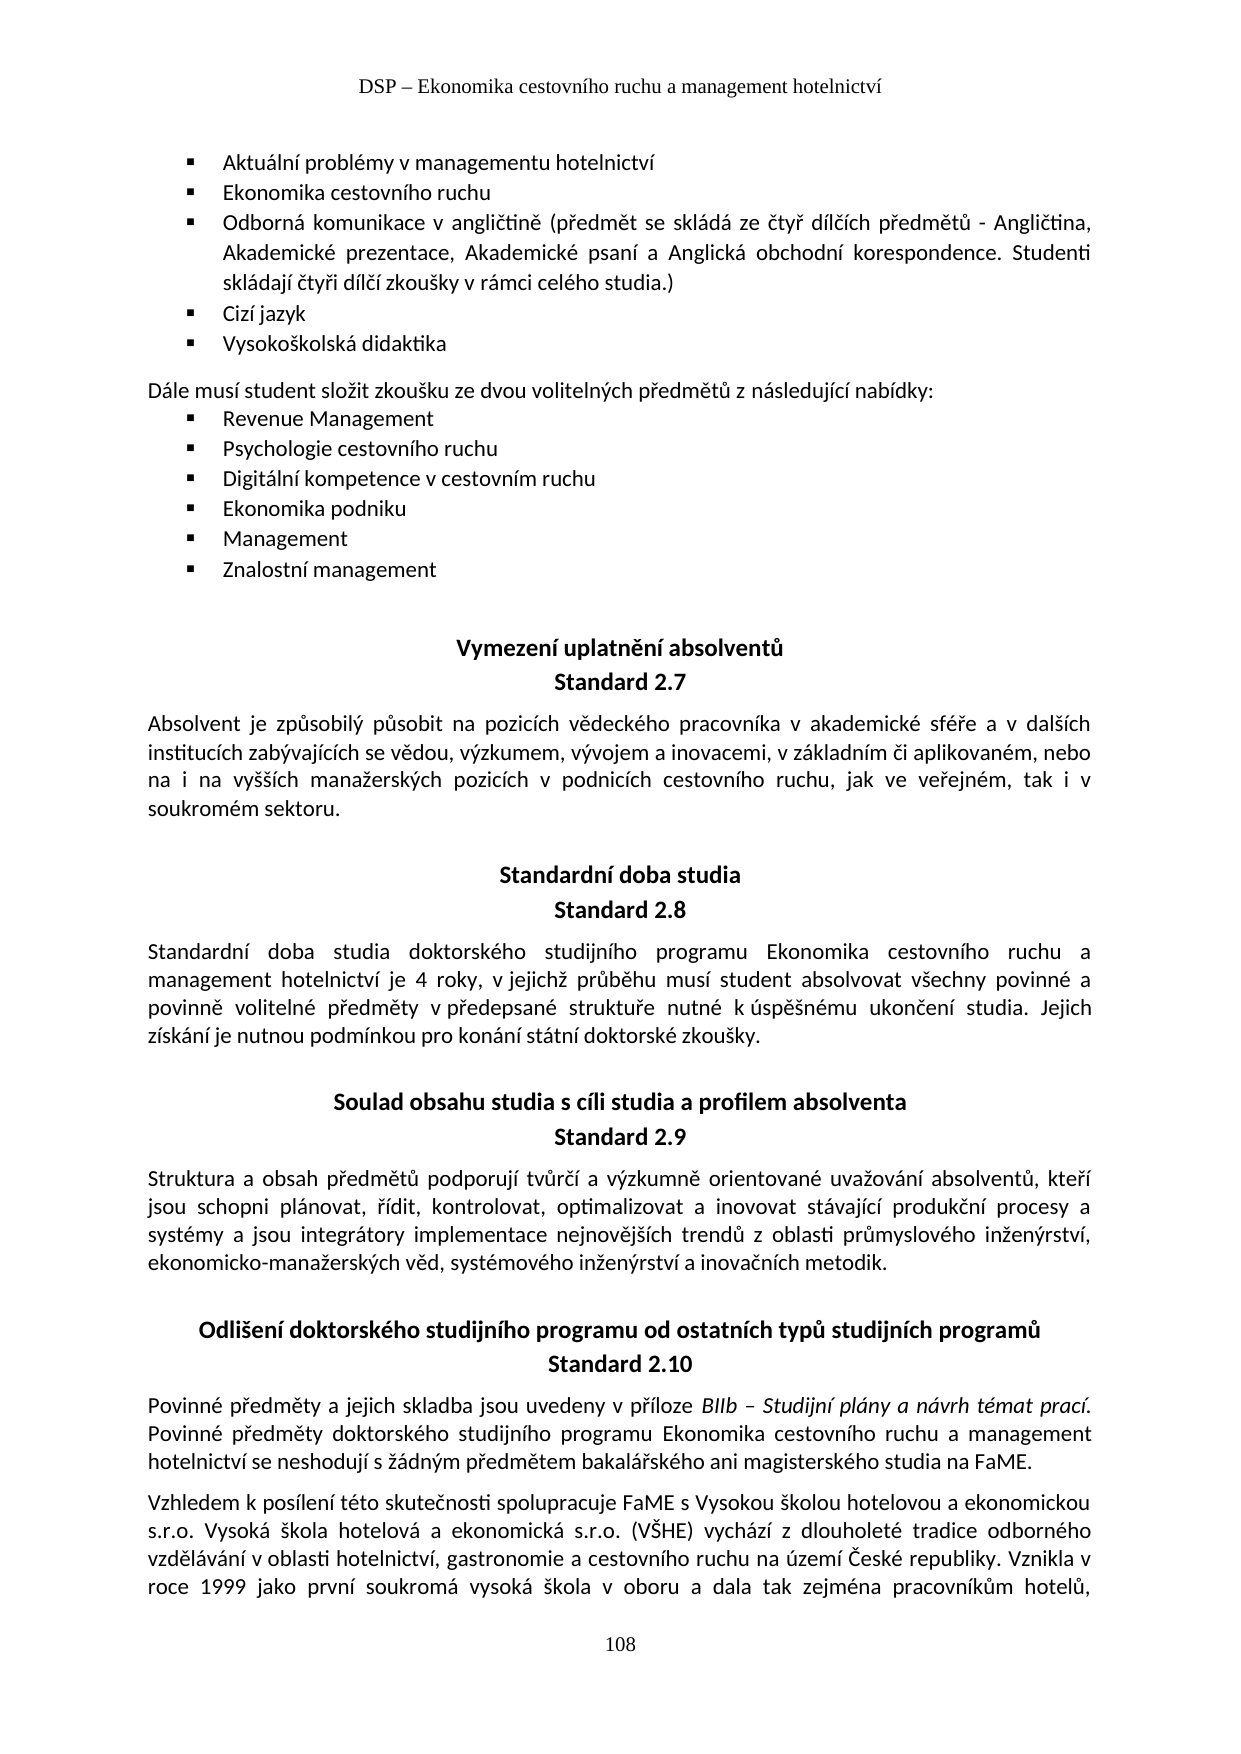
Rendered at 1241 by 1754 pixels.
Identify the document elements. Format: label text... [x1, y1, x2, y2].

list Znalostní management [185, 555, 1093, 583]
subtitle Standard 2.9 [148, 1121, 1093, 1152]
text Standardní doba studia doktorského studijního programu Ekonomika cestovního ruchu a management hotelnictví je 4 roky, v jejichž průběhu musí student absolvovat všechny povinné a povinně volitelné předměty v předepsané struktuře nutné k úspěšnému ukončení studia. Jejich získání je nutnou podmínkou pro konání státní doktorské zkoušky. [148, 937, 1093, 1049]
subtitle Standard 2.7 [148, 667, 1093, 697]
list Revenue Management [185, 404, 1093, 432]
list Aktuální problémy v managementu hotelnictví [185, 148, 1093, 176]
text Povinné předměty a jejich skladba jsou uvedeny v příloze BIIb – Studijní plány a návrh témat prací. Povinné předměty doktorského studijního programu Ekonomika cestovního ruchu a management hotelnictví se neshodují s žádným předmětem bakalářského ani magisterského studia na FaME. [148, 1391, 1093, 1476]
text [148, 1488, 1093, 1600]
list Cizí jazyk [185, 299, 1093, 327]
list Ekonomika podniku [185, 494, 1093, 522]
list Ekonomika cestovního ruchu [185, 178, 1093, 206]
text Absolvent je způsobilý působit na pozicích vědeckého pracovníka v akademické sféře a v dalších institucích zabývajících se vědou, výzkumem, vývojem a inovacemi, v základním či aplikovaném, nebo na i na vyšších manažerských pozicích v podnicích cestovního ruchu, jak ve veřejném, tak i v soukromém sektoru. [148, 709, 1093, 822]
subtitle Soulad obsahu studia s cíli studia a profilem absolventa [148, 1086, 1093, 1117]
text Struktura a obsah předmětů podporují tvůrčí a výzkumně orientované uvažování absolventů, kteří jsou schopni plánovat, řídit, kontrolovat, optimalizovat a inovovat stávající produkční procesy a systémy a jsou integrátory implementace nejnovějších trendů z oblasti průmyslového inženýrství, ekonomicko-manažerských věd, systémového inženýrství a inovačních metodik. [148, 1164, 1093, 1276]
subtitle Odlišení doktorského studijního programu od ostatních typů studijních programů [148, 1314, 1093, 1344]
subtitle Vymezení uplatnění absolventů [148, 632, 1093, 662]
text Dále musí student složit zkoušku ze dvou volitelných předmětů z následující nabídky: [148, 376, 1093, 404]
list Management [185, 524, 1093, 553]
list Vysokoškolská didaktika [185, 329, 1093, 357]
list Odborná komunikace v angličtině (předmět se skládá ze čtyř dílčích předmětů - Angličtina, Akademické prezentace, Akademické psaní a Anglická obchodní korespondence. Studenti skládají čtyři dílčí zkoušky v rámci celého studia.) [185, 208, 1093, 296]
list Digitální kompetence v cestovním ruchu [185, 464, 1093, 492]
subtitle Standard 2.8 [148, 894, 1093, 924]
list Psychologie cestovního ruchu [185, 434, 1093, 462]
subtitle Standard 2.10 [148, 1348, 1093, 1379]
subtitle Standardní doba studia [148, 859, 1093, 890]
